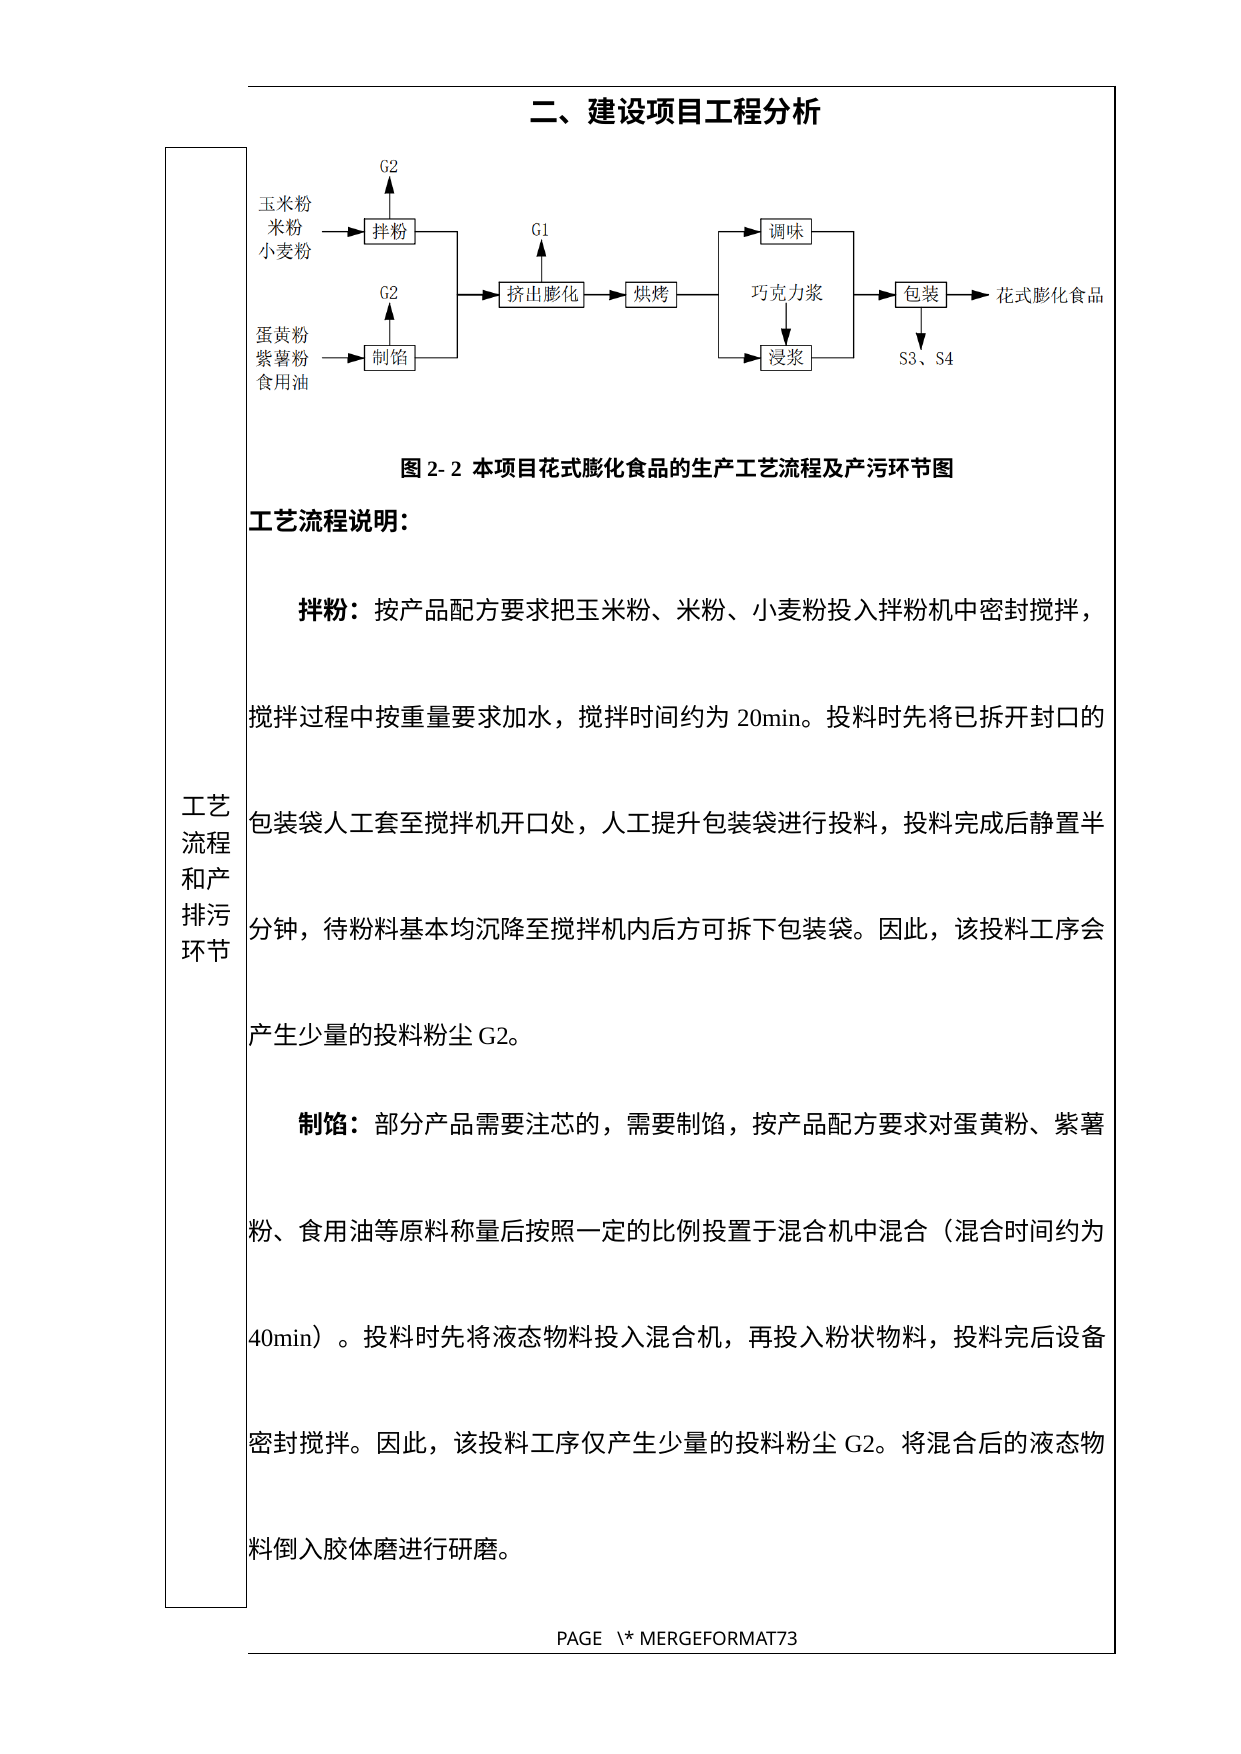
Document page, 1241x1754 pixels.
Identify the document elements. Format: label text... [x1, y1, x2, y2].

text 图2- 2 本项目花式膨化食品的生产工艺流程及产污环节图 [248, 449, 1106, 484]
text 制馅：部分产品需要注芯的，需要制馅，按产品配方要求对蛋黄粉、紫薯粉、食用油等原料称量后按照一定的比例投置于混合机中混合（混合时间约为40min）。投料时先将液态物料投入混合机，再投入粉状物料，投料完后设备密封搅拌。因此，该投料工序仅产生少量的投料粉尘G2。将混合后的液态物料倒入胶体磨进行研磨。 [248, 1087, 1106, 1583]
text 拌粉：按产品配方要求把玉米粉、米粉、小麦粉投入拌粉机中密封搅拌，搅拌过程中按重量要求加水，搅拌时间约为20min。投料时先将已拆开封口的包装袋人工套至搅拌机开口处，人工提升包装袋进行投料，投料完成后静置半分钟，待粉料基本均沉降至搅拌机内后方可拆下包装袋。因此，该投料工序会产生少量的投料粉尘G2。 [248, 573, 1106, 1069]
picture [248, 151, 1107, 403]
text 工艺流程说明： [248, 484, 1106, 555]
